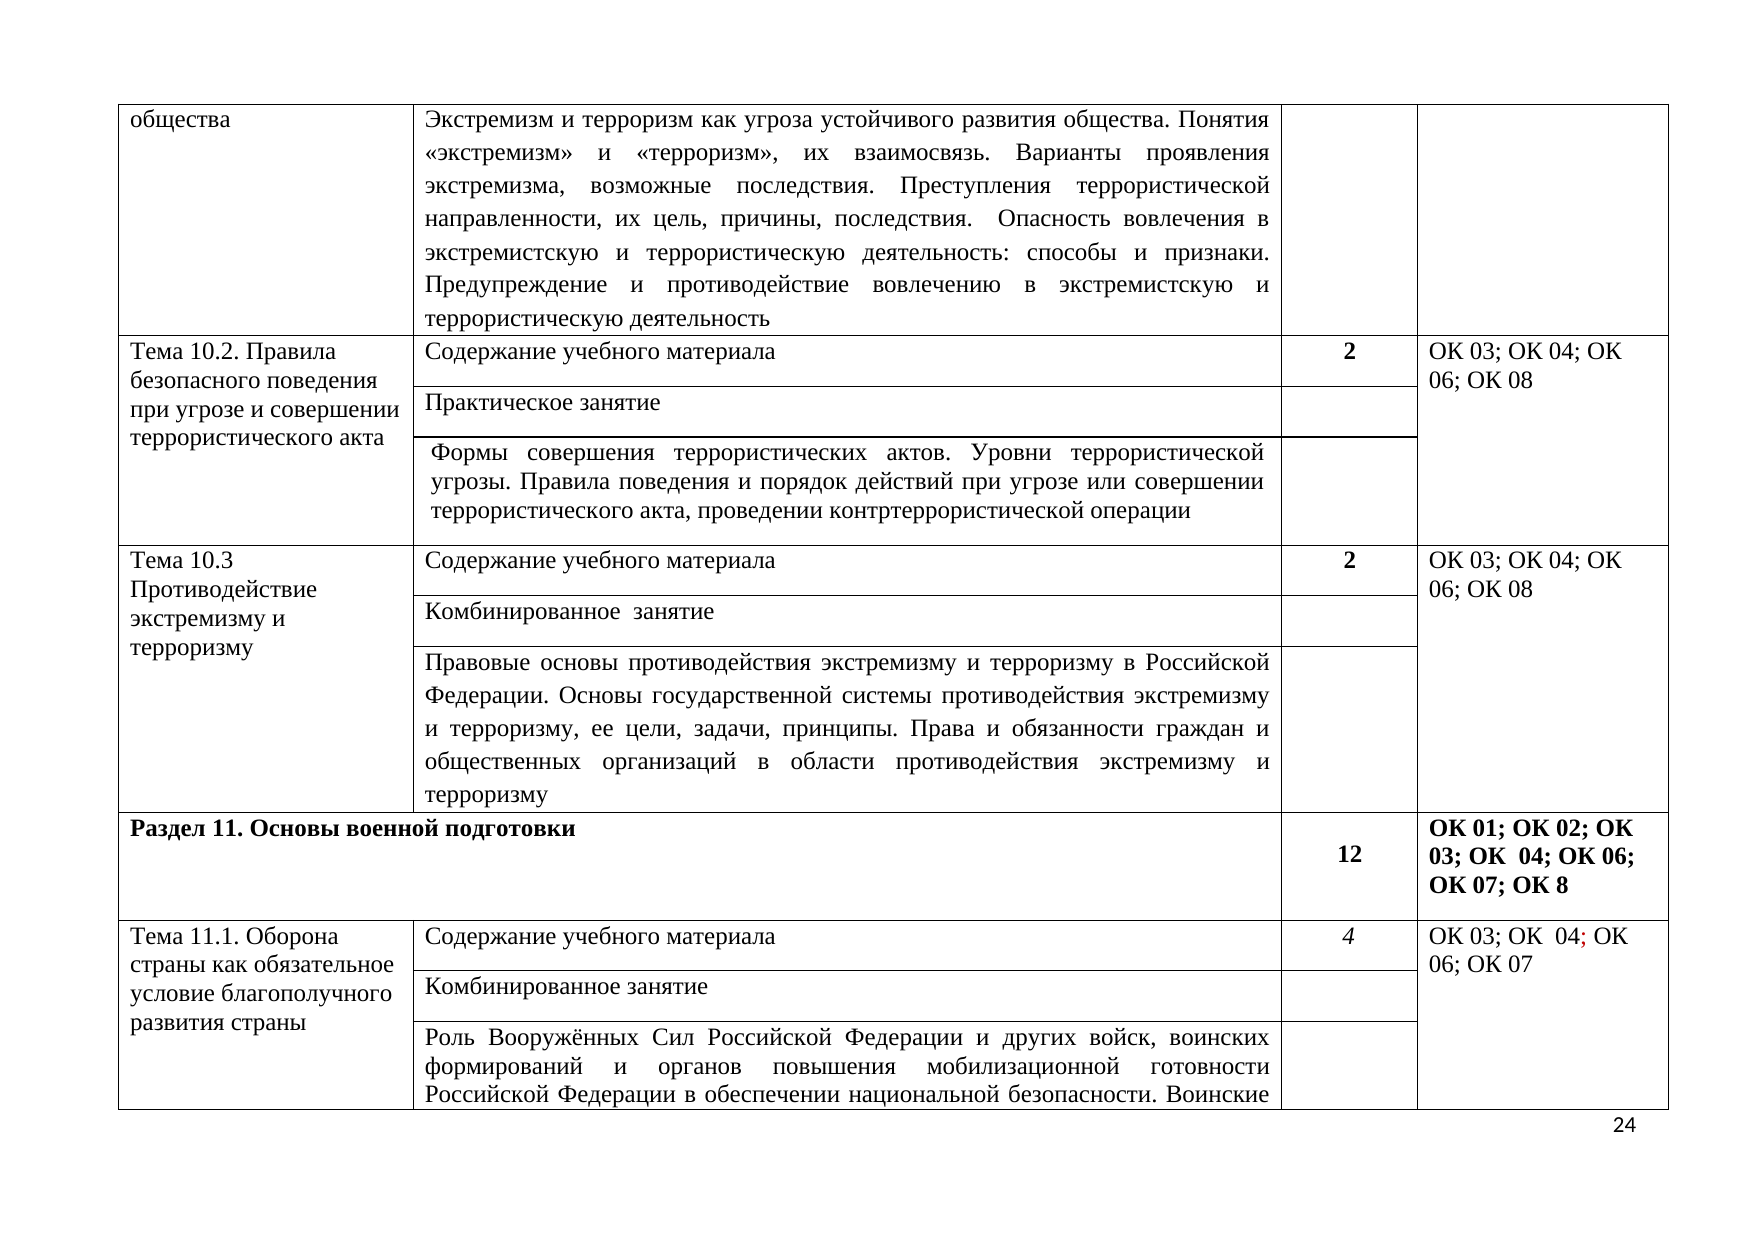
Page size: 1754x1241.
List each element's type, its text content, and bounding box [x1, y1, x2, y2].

table_cell ОК 01; ОК 02; ОК 03; ОК 04; ОК 06; ОК 07; ОК 8 [1418, 813, 1668, 920]
table_cell [1282, 387, 1417, 436]
table_cell 4 [1282, 921, 1417, 970]
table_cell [414, 1022, 1281, 1109]
table_cell 2 [1282, 546, 1417, 595]
table_cell [1282, 596, 1417, 646]
table_cell ОК 03; ОК 04; ОК 06; ОК 08 [1418, 546, 1668, 812]
table_cell Экстремизм и терроризм как угроза устойчивого развития общества. Понятия «экстремизм» и «терроризм», их взаимосвязь. Варианты проявления экстремизма, возможные последствия. Преступления террористической направленности, их цель, причины, последствия. Опасность вовлечения в экстремистскую и террористическую деятельность: способы и признаки. Предупреждение и противодействие вовлечению в экстремистскую и террористическую деятельность [414, 105, 1281, 335]
table_cell [1282, 1022, 1417, 1109]
table_cell Раздел 11. Основы военной подготовки [119, 813, 1281, 920]
table_cell [1282, 438, 1417, 544]
table_cell Тема 10.2. Правила безопасного поведения при угрозе и совершении террористического акта [119, 336, 413, 544]
table_cell Содержание учебного материала [414, 921, 1281, 970]
table_cell Формы совершения террористических актов. Уровни террористической угрозы. Правила поведения и порядок действий при угрозе или совершении террористического акта, проведении контртеррористической операции [414, 438, 1281, 544]
table_cell ОК 03; ОК 04; ОК 06; ОК 07 [1418, 921, 1668, 1109]
table_cell Содержание учебного материала [414, 546, 1281, 595]
table_cell Содержание учебного материала [414, 336, 1281, 386]
table_cell 12 [1282, 813, 1417, 920]
table_cell Правовые основы противодействия экстремизму и терроризму в Российской Федерации. Основы государственной системы противодействия экстремизму и терроризму, ее цели, задачи, принципы. Права и обязанности граждан и общественных организаций в области противодействия экстремизму и терроризму [414, 647, 1281, 812]
table_cell [1282, 105, 1417, 335]
table_cell Практическое занятие [414, 387, 1281, 436]
table_cell Тема 11.1. Оборона страны как обязательное условие благополучного развития страны [119, 921, 413, 1109]
table_cell Комбинированное занятие [414, 971, 1281, 1021]
table_cell [1282, 647, 1417, 812]
table_cell ОК 03; ОК 04; ОК 06; ОК 08 [1418, 336, 1668, 544]
table_cell 2 [1282, 336, 1417, 386]
table_cell [1282, 971, 1417, 1021]
table_cell Комбинированное занятие [414, 596, 1281, 646]
table_cell Тема 10.3 Противодействие экстремизму и терроризму [119, 546, 413, 812]
